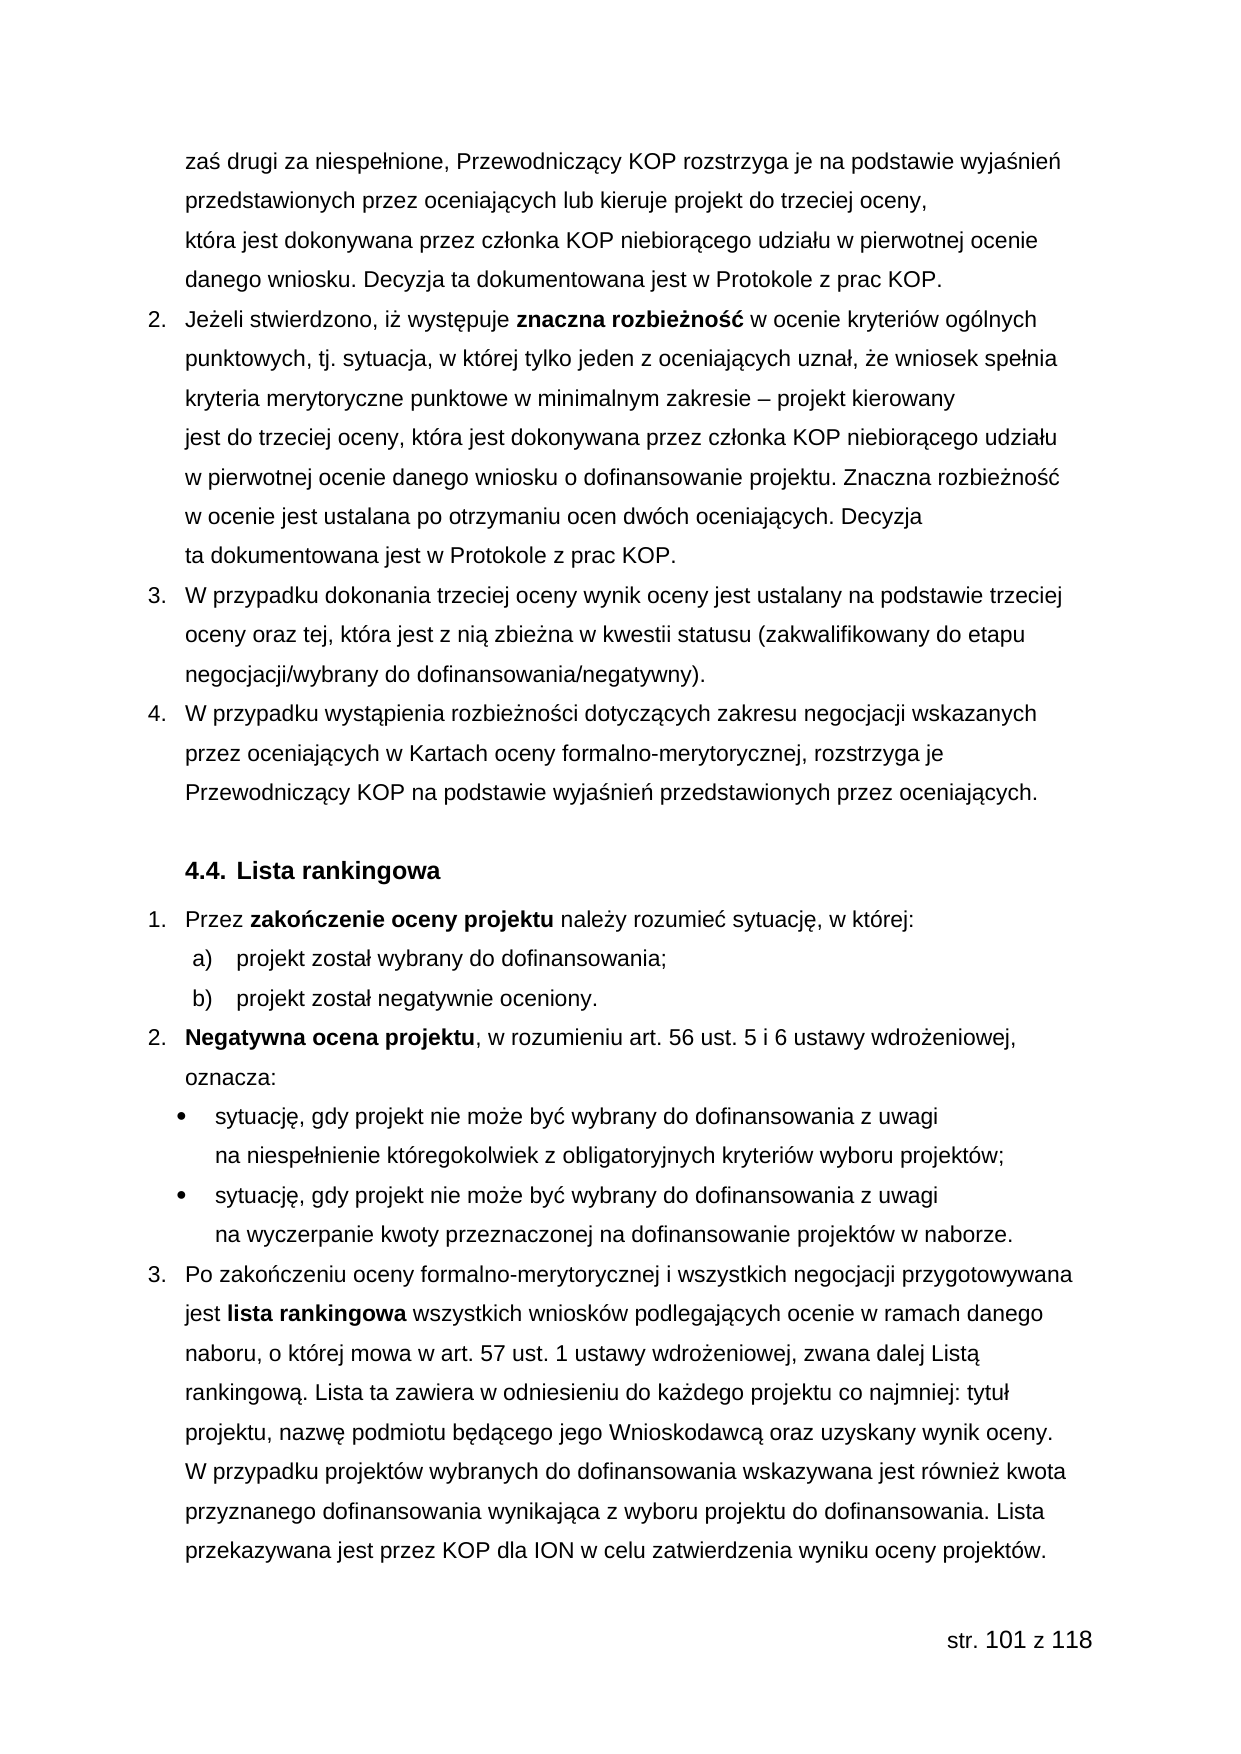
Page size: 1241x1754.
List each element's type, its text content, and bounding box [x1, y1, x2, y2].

text Lista rankingowa [185, 856, 1093, 885]
list Po zakończeniu oceny formalno-merytorycznej i wszystkich negocjacji przygotowywana jest lista rankingowa wszystkich wniosków podlegających ocenie w ramach danego naboru, o której mowa w art. 57 ust. 1 ustawy wdrożeniowej, zwana dalej Listą rankingową. Lista ta zawiera w odniesieniu do każdego projektu co najmniej: tytuł projektu, nazwę podmiotu będącego jego Wnioskodawcą oraz uzyskany wynik oceny. W przypadku projektów wybranych do dofinansowania wskazywana jest również kwota przyznanego dofinansowania wynikająca z wyboru projektu do dofinansowania. Lista przekazywana jest przez KOP dla ION w celu zatwierdzenia wyniku oceny projektów. [148, 1261, 1093, 1564]
list Negatywna ocena projektu, w rozumieniu art. 56 ust. 5 i 6 ustawy wdrożeniowej, oznacza: [148, 1024, 1093, 1090]
list Jeżeli stwierdzono, iż występuje znaczna rozbieżność w ocenie kryteriów ogólnych punktowych, tj. sytuacja, w której tylko jeden z oceniających uznał, że wniosek spełnia kryteria merytoryczne punktowe w minimalnym zakresie – projekt kierowany jest do trzeciej oceny, która jest dokonywana przez członka KOP niebiorącego udziału w pierwotnej ocenie danego wniosku o dofinansowanie projektu. Znaczna rozbieżność w ocenie jest ustalana po otrzymaniu ocen dwóch oceniających. Decyzja ta dokumentowana jest w Protokole z prac KOP. [148, 306, 1093, 569]
list sytuację, gdy projekt nie może być wybrany do dofinansowania z uwagi na niespełnienie któregokolwiek z obligatoryjnych kryteriów wyboru projektów; [177, 1103, 1093, 1169]
list W przypadku dokonania trzeciej oceny wynik oceny jest ustalany na podstawie trzeciej oceny oraz tej, która jest z nią zbieżna w kwestii statusu (zakwalifikowany do etapu negocjacji/wybrany do dofinansowania/negatywny). [148, 582, 1093, 687]
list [148, 148, 1093, 292]
list Przez zakończenie oceny projektu należy rozumieć sytuację, w której: [148, 906, 1093, 932]
list W przypadku wystąpienia rozbieżności dotyczących zakresu negocjacji wskazanych przez oceniających w Kartach oceny formalno-merytorycznej, rozstrzyga je Przewodniczący KOP na podstawie wyjaśnień przedstawionych przez oceniających. [148, 700, 1093, 806]
list projekt został wybrany do dofinansowania; [192, 945, 1093, 971]
list projekt został negatywnie oceniony. [192, 984, 1093, 1011]
list sytuację, gdy projekt nie może być wybrany do dofinansowania z uwagi na wyczerpanie kwoty przeznaczonej na dofinansowanie projektów w naborze. [177, 1182, 1093, 1248]
